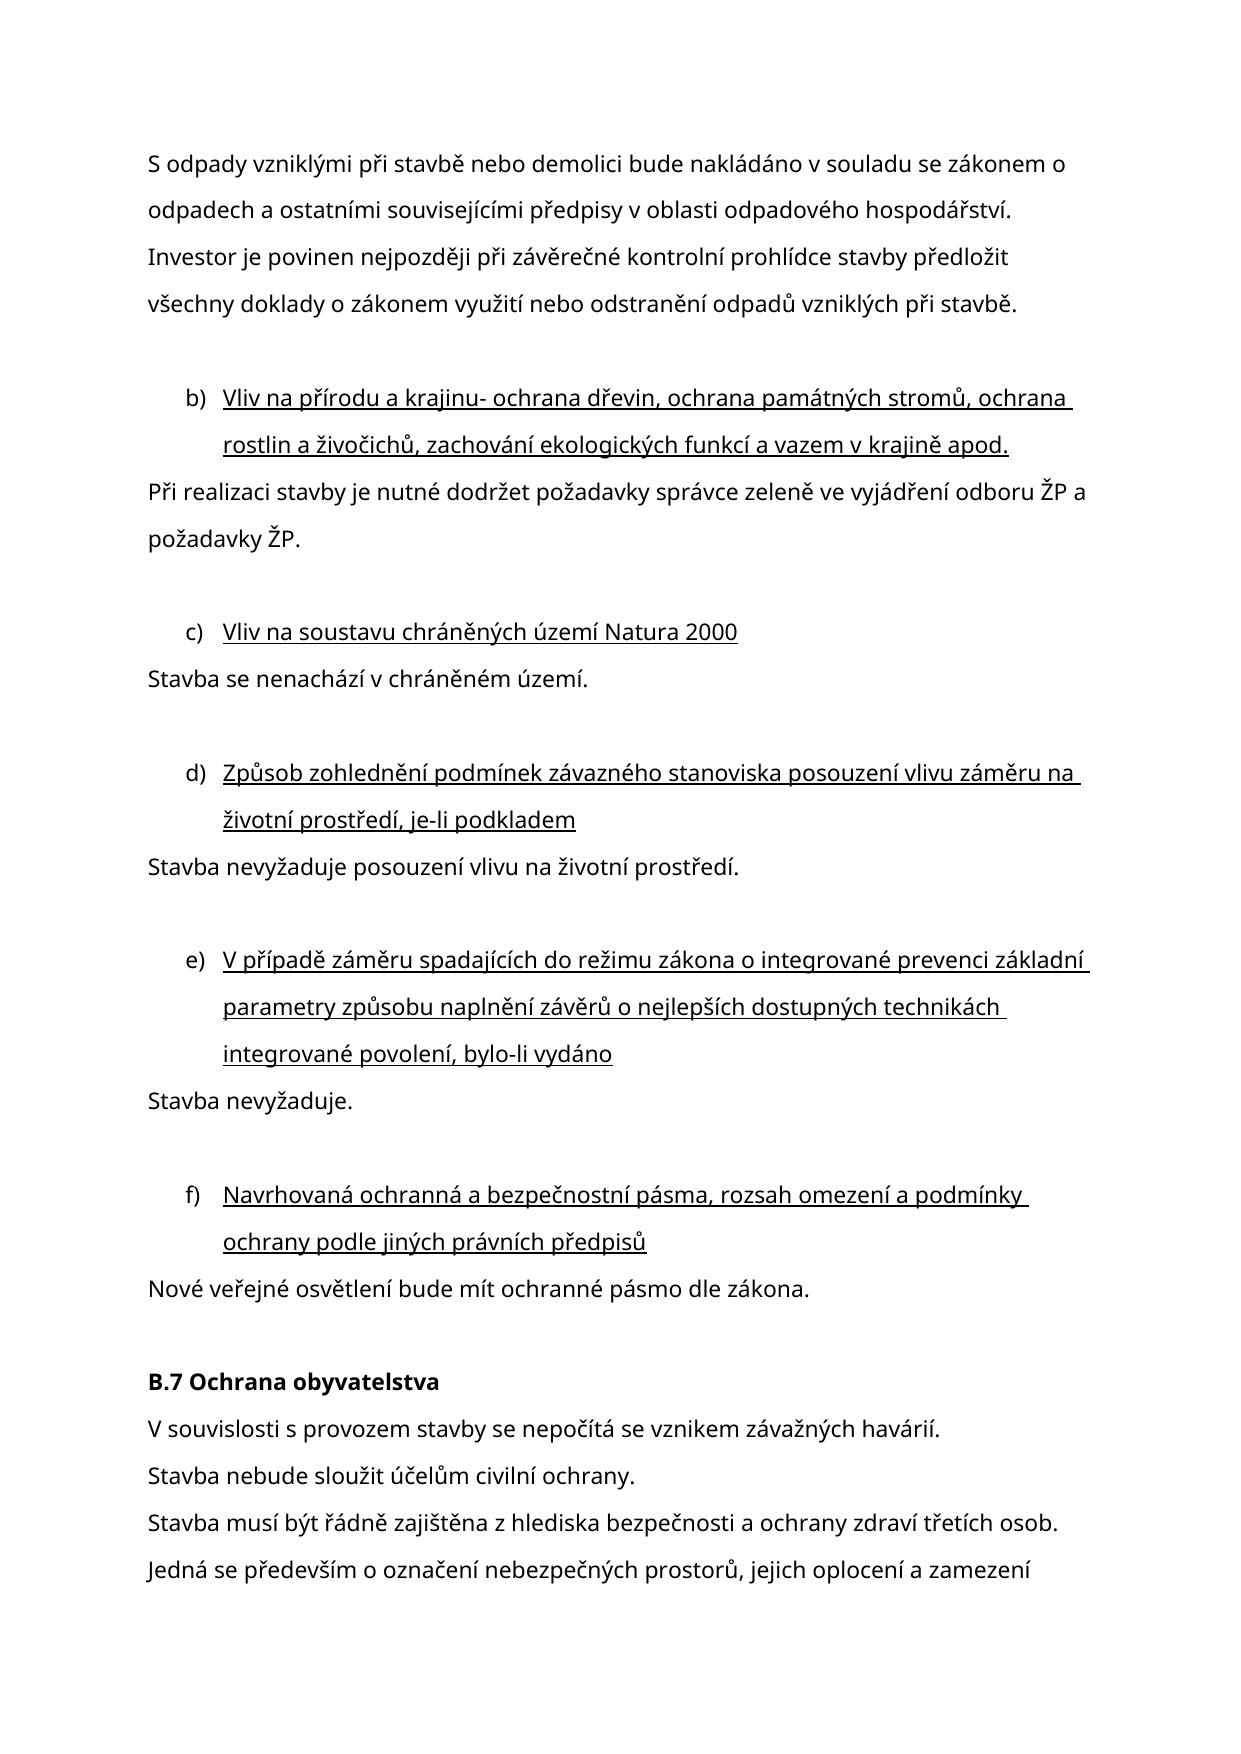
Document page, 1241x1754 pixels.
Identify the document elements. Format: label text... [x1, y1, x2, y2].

text B.7 Ochrana obyvatelstva [148, 1366, 1093, 1398]
text Stavba nevyžaduje. [148, 1085, 1093, 1116]
list Vliv na přírodu a krajinu- ochrana dřevin, ochrana památných stromů, ochrana rostlin a živočichů, zachování ekologických funkcí a vazem v krajině apod. [185, 382, 1093, 460]
list V případě záměru spadajících do režimu zákona o integrované prevenci základní parametry způsobu naplnění závěrů o nejlepších dostupných technikách integrované povolení, bylo-li vydáno [185, 944, 1093, 1069]
text V souvislosti s provozem stavby se nepočítá se vznikem závažných havárií. [148, 1413, 1093, 1444]
list Způsob zohlednění podmínek závazného stanoviska posouzení vlivu záměru na životní prostředí, je-li podkladem [185, 757, 1093, 835]
text Nové veřejné osvětlení bude mít ochranné pásmo dle zákona. [148, 1273, 1093, 1304]
text Stavba se nenachází v chráněném území. [148, 663, 1093, 694]
list Vliv na soustavu chráněných území Natura 2000 [185, 616, 1093, 648]
text Stavba nevyžaduje posouzení vlivu na životní prostředí. [148, 851, 1093, 882]
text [148, 1507, 1093, 1585]
text S odpady vzniklými při stavbě nebo demolici bude nakládáno v souladu se zákonem o odpadech a ostatními souvisejícími předpisy v oblasti odpadového hospodářství. Investor je povinen nejpozději při závěrečné kontrolní prohlídce stavby předložit všechny doklady o zákonem využití nebo odstranění odpadů vzniklých při stavbě. [148, 148, 1093, 319]
text Stavba nebude sloužit účelům civilní ochrany. [148, 1460, 1093, 1491]
text Při realizaci stavby je nutné dodržet požadavky správce zeleně ve vyjádření odboru ŽP a požadavky ŽP. [148, 476, 1093, 554]
list Navrhovaná ochranná a bezpečnostní pásma, rozsah omezení a podmínky ochrany podle jiných právních předpisů [185, 1179, 1093, 1257]
